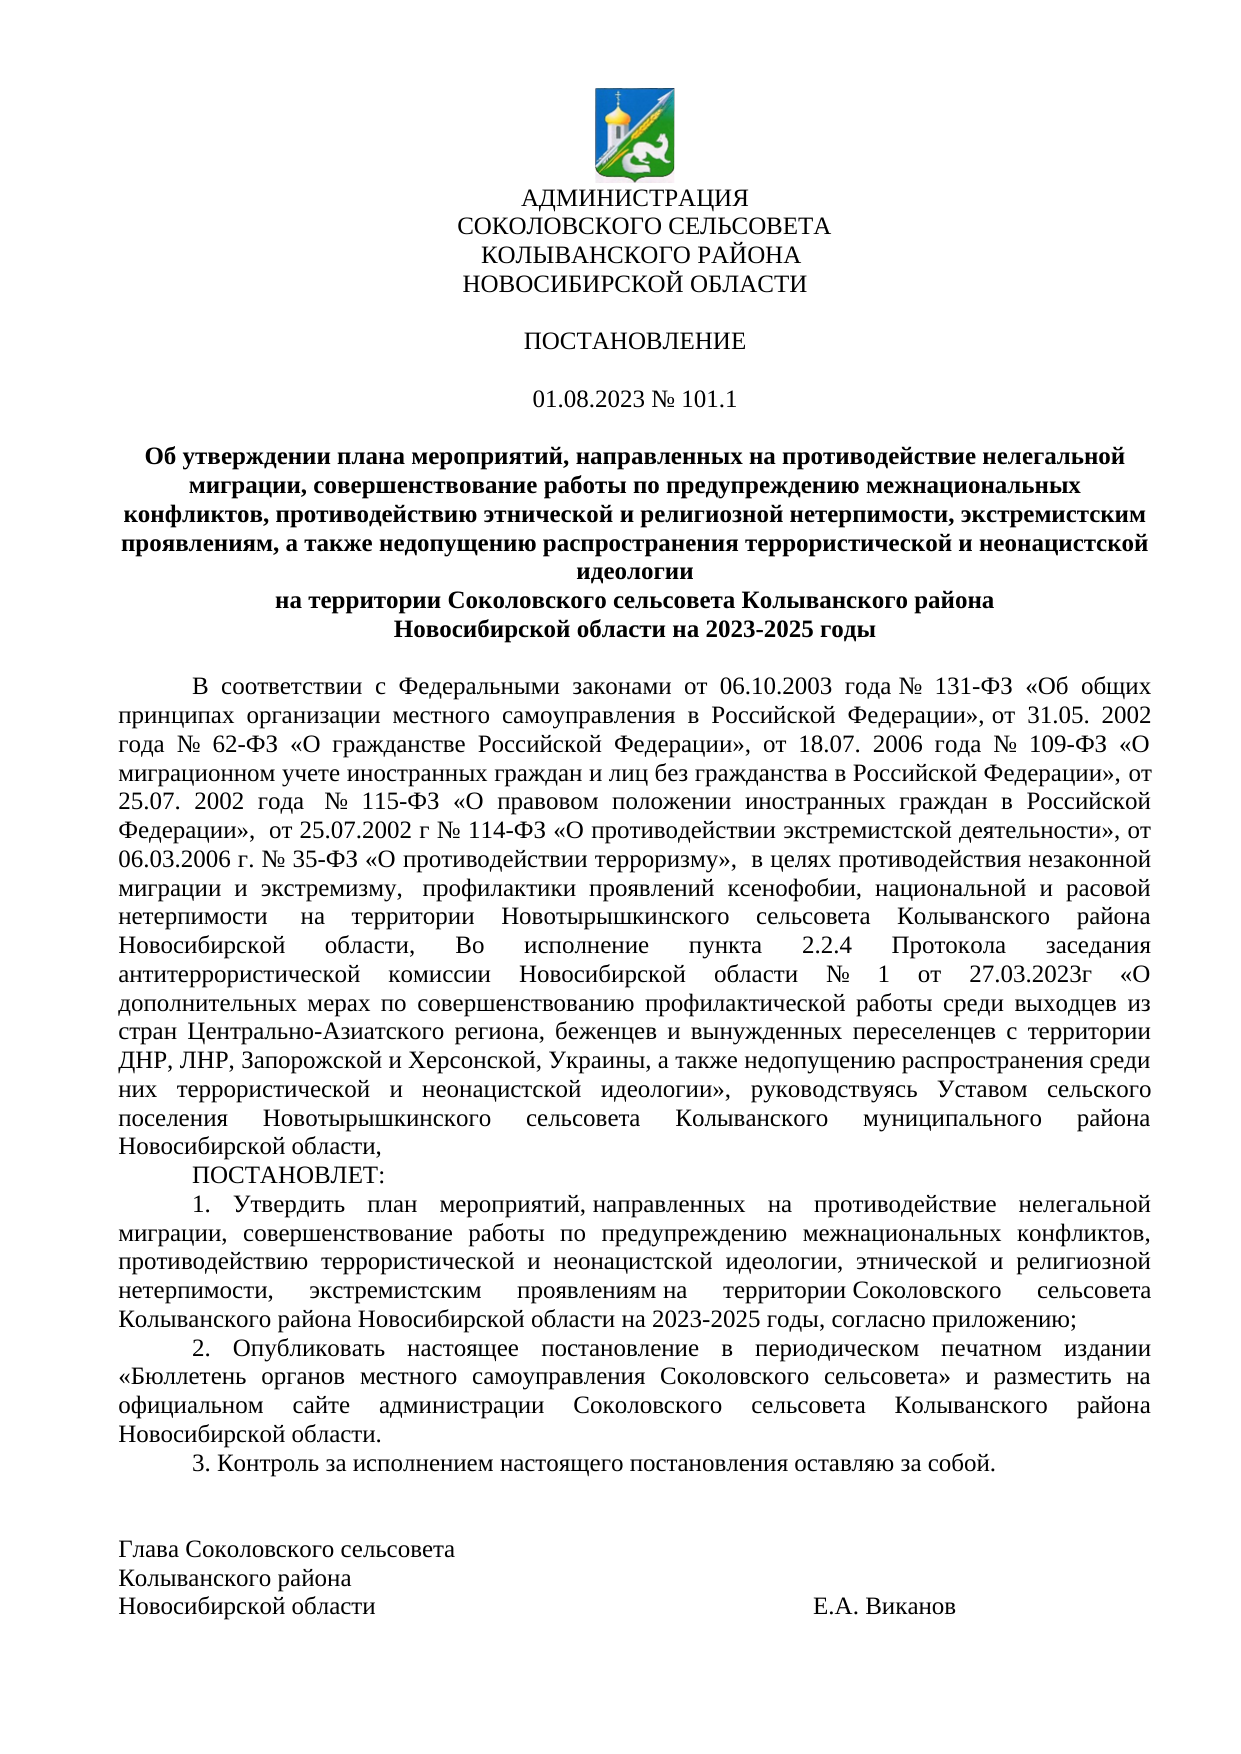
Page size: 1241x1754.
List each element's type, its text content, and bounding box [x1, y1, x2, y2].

text В соответствии с Федеральными законами от 06.10.2003 года № 131-ФЗ «Об общих принципах организации местного самоуправления в Российской Федерации», от 31.05. 2002 года № 62-ФЗ «О гражданстве Российской Федерации», от 18.07. 2006 года № 109-ФЗ «О миграционном учете иностранных граждан и лиц без гражданства в Российской Федерации», от 25.07. 2002 года № 115-ФЗ «О правовом положении иностранных граждан в Российской Федерации», от 25.07.2002 г № 114-ФЗ «О противодействии экстремистской деятельности», от 06.03.2006 г. № 35-ФЗ «О противодействии терроризму», в целях противодействия незаконной миграции и экстремизму, профилактики проявлений ксенофобии, национальной и расовой нетерпимости на территории Новотырышкинского сельсовета Колыванского района Новосибирской области, Во исполнение пункта 2.2.4 Протокола заседания антитеррористической комиссии Новосибирской области № 1 от 27.03.2023г «О дополнительных мерах по совершенствованию профилактической работы среди выходцев из стран Центрально-Азиатского региона, беженцев и вынужденных переселенцев с территории ДНР, ЛНР, Запорожской и Херсонской, Украины, а также недопущению распространения среди них террористической и неонацистской идеологии», руководствуясь Уставом сельского поселения Новотырышкинского сельсовета Колыванского муниципального района Новосибирской области, [118, 671, 1152, 1160]
text СОКОЛОВСКОГО СЕЛЬСОВЕТА [118, 211, 1152, 240]
text КОЛЫВАНСКОГО РАЙОНА [118, 240, 1152, 269]
text НОВОСИБИРСКОЙ ОБЛАСТИ [118, 269, 1152, 298]
text Новосибирской области на 2023-2025 годы [118, 614, 1152, 643]
text Глава Соколовского сельсовета [118, 1534, 1152, 1563]
text ПОСТАНОВЛЕНИЕ [118, 326, 1152, 355]
text Об утверждении плана мероприятий, направленных на противодействие нелегальной миграции, совершенствование работы по предупреждению межнациональных конфликтов, противодействию этнической и религиозной нетерпимости, экстремистским проявлениям, а также недопущению распространения террористической и неонацистской идеологии [118, 441, 1152, 585]
picture [595, 88, 675, 183]
text ПОСТАНОВЛЕТ: [118, 1160, 1152, 1189]
text Колыванского района [118, 1563, 1152, 1591]
text 1. Утвердить план мероприятий, направленных на противодействие нелегальной миграции, совершенствование работы по предупреждению межнациональных конфликтов, противодействию террористической и неонацистской идеологии, этнической и религиозной нетерпимости, экстремистским проявлениям на территории Соколовского сельсовета Колыванского района Новосибирской области на 2023-2025 годы, согласно приложению; [118, 1189, 1152, 1333]
text 2. Опубликовать настоящее постановление в периодическом печатном издании «Бюллетень органов местного самоуправления Соколовского сельсовета» и разместить на официальном сайте администрации Соколовского сельсовета Колыванского района Новосибирской области. [118, 1333, 1152, 1448]
text АДМИНИСТРАЦИЯ [118, 183, 1152, 211]
text Новосибирской области Е.А. Виканов [118, 1591, 1152, 1620]
text на территории Соколовского сельсовета Колыванского района [118, 585, 1152, 614]
text 01.08.2023 № 101.1 [118, 384, 1152, 413]
text 3. Контроль за исполнением настоящего постановления оставляю за собой. [118, 1448, 1152, 1476]
